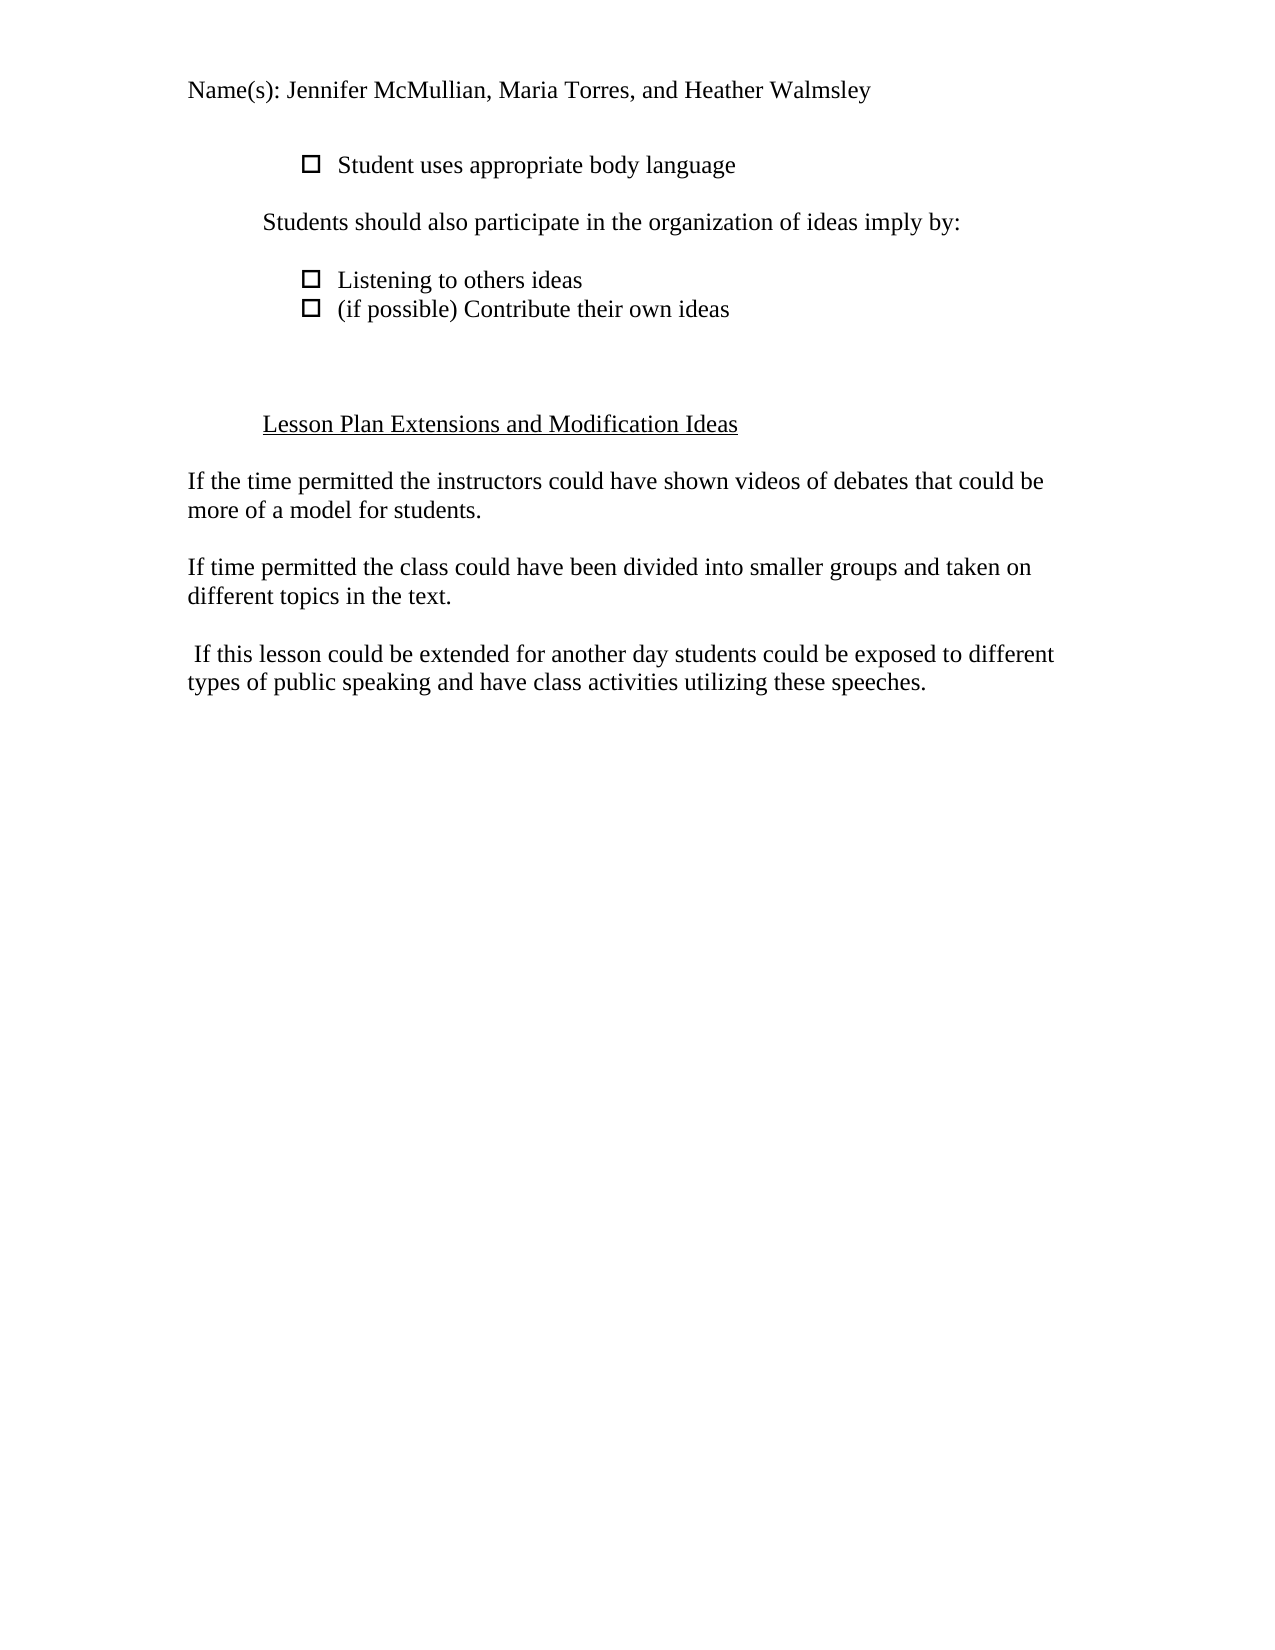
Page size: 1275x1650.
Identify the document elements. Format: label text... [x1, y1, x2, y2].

list Student uses appropriate body language [300, 150, 1087, 179]
text If this lesson could be extended for another day students could be exposed to different types of public speaking and have class activities utilizing these speeches. [187, 639, 1087, 696]
text If the time permitted the instructors could have shown videos of debates that could be more of a model for students. [187, 466, 1087, 524]
list (if possible) Contribute their own ideas [300, 294, 1087, 322]
text Lesson Plan Extensions and Modification Ideas [262, 409, 1087, 437]
text If time permitted the class could have been divided into smaller groups and taken on different topics in the text. [187, 552, 1087, 610]
list Listening to others ideas [300, 265, 1087, 294]
text Students should also participate in the organization of ideas imply by: [262, 207, 1087, 265]
